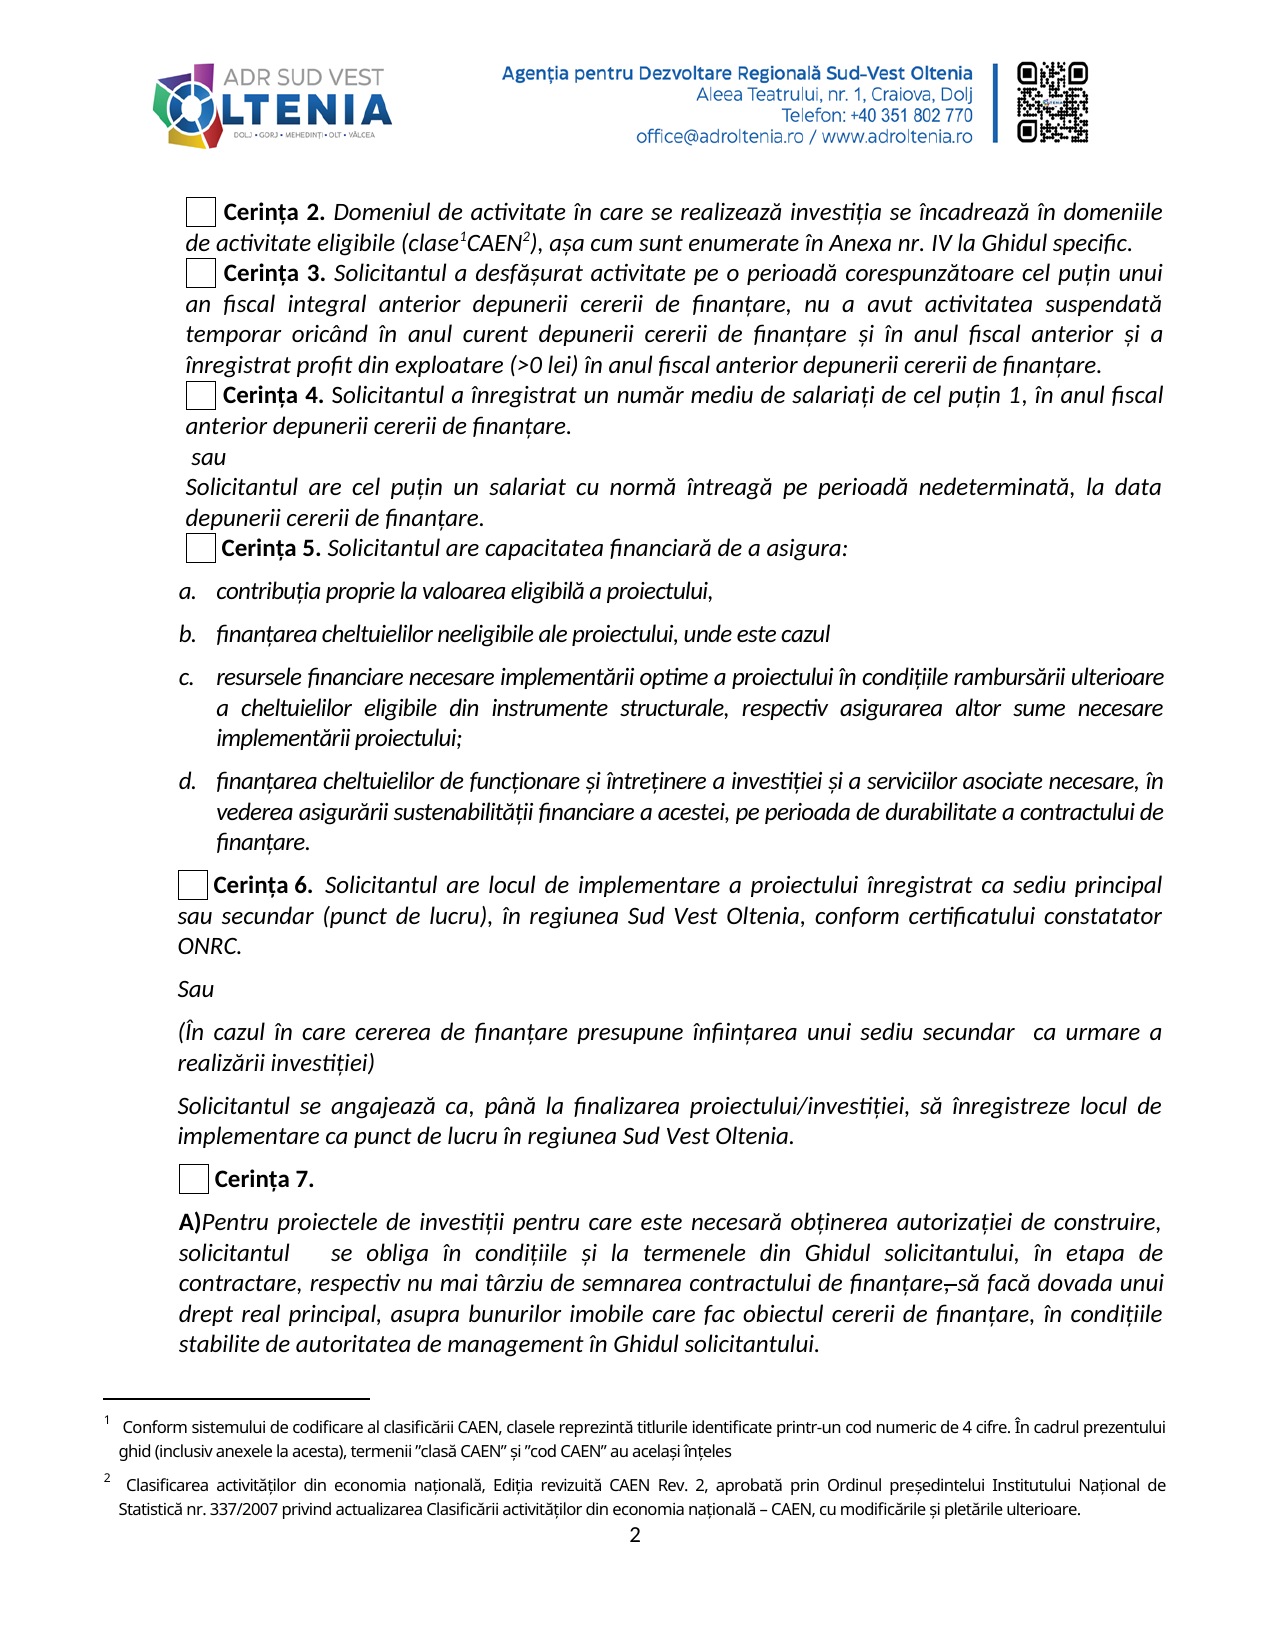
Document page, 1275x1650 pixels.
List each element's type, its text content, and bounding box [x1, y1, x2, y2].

list Cerința 6. Solicitantul are locul de implementare a proiectului înregistrat ca sediu principal sau secundar (punct de lucru), în regiunea Sud Vest Oltenia, conform certificatului constatator ONRC. [177, 869, 1167, 961]
list Cerința 7. [178, 1163, 1167, 1194]
list Sau [177, 973, 1167, 1004]
list finanțarea cheltuielilor neeligibile ale proiectului, unde este cazul [178, 618, 1167, 649]
list Cerința 2. Domeniul de activitate în care se realizează investiția se încadrează în domeniile de activitate eligibile (claseCAEN), așa cum sunt enumerate în Anexa nr. IV la Ghidul specific. [185, 196, 1167, 257]
picture [103, 35, 1156, 197]
list Solicitantul are cel puțin un salariat cu normă întreagă pe perioadă nedeterminată, la data depunerii cererii de finanțare. [185, 471, 1167, 532]
list (În cazul în care cererea de finanțare presupune înființarea unui sediu secundar ca urmare a realizării investiției) [177, 1016, 1167, 1077]
list Cerința 3. Solicitantul a desfășurat activitate pe o perioadă corespunzătoare cel puțin unui an fiscal integral anterior depunerii cererii de finanțare, nu a avut activitatea suspendată temporar oricând în anul curent depunerii cererii de finanțare și în anul fiscal anterior și a înregistrat profit din exploatare (>0 lei) în anul fiscal anterior depunerii cererii de finanțare. [185, 257, 1167, 379]
list Cerința 4. Solicitantul a înregistrat un număr mediu de salariați de cel puțin 1, în anul fiscal anterior depunerii cererii de finanțare. [185, 379, 1167, 441]
list A)Pentru proiectele de investiții pentru care este necesară obținerea autorizației de construire, solicitantul se obliga în condițiile și la termenele din Ghidul solicitantului, în etapa de contractare, respectiv nu mai târziu de semnarea contractului de finanțare, să facă dovada unui drept real principal, asupra bunurilor imobile care fac obiectul cererii de finanțare, în condițiile stabilite de autoritatea de management în Ghidul solicitantului. [178, 1207, 1167, 1359]
list contribuția proprie la valoarea eligibilă a proiectului, [178, 575, 1167, 606]
list Cerința 5. Solicitantul are capacitatea financiară de a asigura: [178, 532, 1167, 563]
list sau [185, 441, 1167, 471]
list finanțarea cheltuielilor de funcționare și întreținere a investiției și a serviciilor asociate necesare, în vederea asigurării sustenabilității financiare a acestei, pe perioada de durabilitate a contractului de finanțare. [178, 765, 1167, 857]
list resursele financiare necesare implementării optime a proiectului în condițiile rambursării ulterioare a cheltuielilor eligibile din instrumente structurale, respectiv asigurarea altor sume necesare implementării proiectului; [178, 661, 1167, 753]
list Solicitantul se angajează ca, până la finalizarea proiectului/investiției, să înregistreze locul de implementare ca punct de lucru în regiunea Sud Vest Oltenia. [177, 1090, 1167, 1151]
